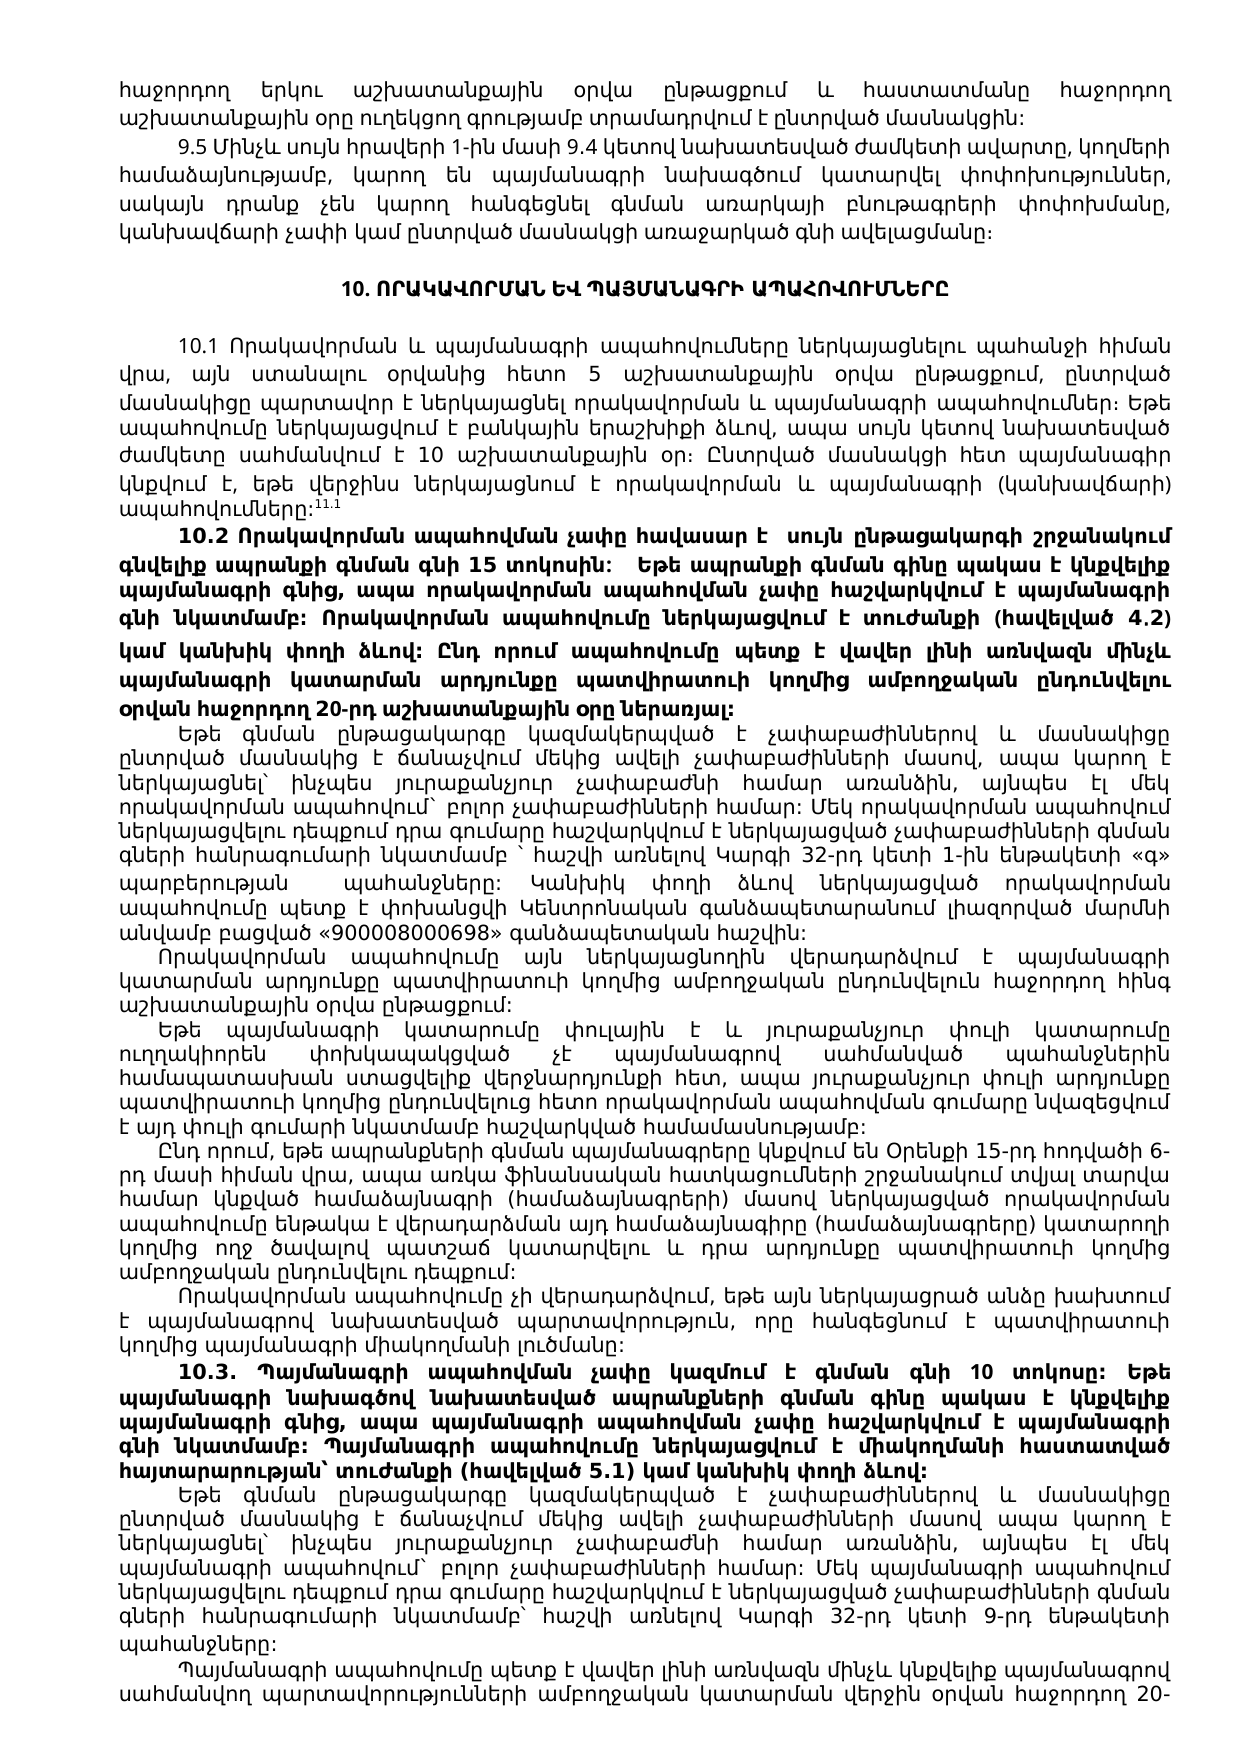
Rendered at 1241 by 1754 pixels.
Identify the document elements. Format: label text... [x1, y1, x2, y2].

text Եթե պայմանագրի կատարումը փուլային է և յուրաքանչյուր փուլի կատարումը ուղղակիորեն փոխկապակցված չէ պայմանագրով սահմանված պահանջներին համապատասխան ստացվելիք վերջնարդյունքի հետ, ապա յուրաքանչյուր փուլի արդյունքը պատվիրատուի կողմից ընդունվելուց հետո որակավորման ապահովման գումարը նվազեցվում է այդ փուլի գումարի նկատմամբ հաշվարկված համամասնությամբ: [118, 1018, 1171, 1139]
text Որակավորման ապահովումը այն ներկայացնողին վերադարձվում է պայմանագրի կատարման արդյունքը պատվիրատուի կողմից ամբողջական ընդունվելուն հաջորդող հինգ աշխատանքային օրվա ընթացքում: [118, 945, 1171, 1018]
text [118, 1658, 1171, 1706]
text 9.5 Մինչև սույն հրավերի 1-ին մասի 9.4 կետով նախատեսված ժամկետի ավարտը, կողմերի համաձայնությամբ, կարող են պայմանագրի նախագծում կատարվել փոփոխություններ, սակայն դրանք չեն կարող հանգեցնել գնման առարկայի բնութագրերի փոփոխմանը, կանխավճարի չափի կամ ընտրված մասնակցի առաջարկած գնի ավելացմանը։ [118, 132, 1171, 246]
text Եթե գնման ընթացակարգը կազմակերպված է չափաբաժիններով և մասնակիցը ընտրված մասնակից է ճանաչվում մեկից ավելի չափաբաժինների մասով, ապա կարող է ներկայացնել՝ ինչպես յուրաքանչյուր չափաբաժնի համար առանձին, այնպես էլ մեկ որակավորման ապահովում` բոլոր չափաբաժինների համար: Մեկ որակավորման ապահովում ներկայացվելու դեպքում դրա գումարը հաշվարկվում է ներկայացված չափաբաժինների գնման գների հանրագումարի նկատմամբ ՝ հաշվի առնելով Կարգի 32-րդ կետի 1-ին ենթակետի «գ» պարբերության պահանջները: Կանխիկ փողի ձևով ներկայացված որակավորման ապահովումը պետք է փոխանցվի Կենտրոնական գանձապետարանում լիազորված մարմնի անվամբ բացված «900008000698» գանձապետական հաշվին: [118, 722, 1171, 945]
text Ընդ որում, եթե ապրանքների գնման պայմանագրերը կնքվում են Օրենքի 15-րդ հոդվածի 6-րդ մասի հիման վրա, ապա առկա ֆինանսական հատկացումների շրջանակում տվյալ տարվա համար կնքված համաձայնագրի (համաձայնագրերի) մասով ներկայացված որակավորման ապահովումը ենթակա է վերադարձման այդ համաձայնագիրը (համաձայնագրերը) կատարողի կողմից ողջ ծավալով պատշաճ կատարվելու և դրա արդյունքը պատվիրատուի կողմից ամբողջական ընդունվելու դեպքում: [118, 1139, 1171, 1284]
text 10. ՈՐԱԿԱՎՈՐՄԱՆ ԵՎ ՊԱՅՄԱՆԱԳՐԻ ԱՊԱՀՈՎՈՒՄՆԵՐԸ [118, 274, 1171, 302]
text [118, 75, 1171, 132]
text Եթե գնման ընթացակարգը կազմակերպված է չափաբաժիններով և մասնակիցը ընտրված մասնակից է ճանաչվում մեկից ավելի չափաբաժինների մասով ապա կարող է ներկայացնել՝ ինչպես յուրաքանչյուր չափաբաժնի համար առանձին, այնպես էլ մեկ պայմանագրի ապահովում` բոլոր չափաբաժինների համար: Մեկ պայմանագրի ապահովում ներկայացվելու դեպքում դրա գումարը հաշվարկվում է ներկայացված չափաբաժինների գնման գների հանրագումարի նկատմամբ՝ հաշվի առնելով Կարգի 32-րդ կետի 9-րդ ենթակետի պահանջները: [118, 1483, 1171, 1658]
text 10.2 Որակավորման ապահովման չափը հավասար է սույն ընթացակարգի շրջանակում գնվելիք ապրանքի գնման գնի 15 տոկոսին: Եթե ապրանքի գնման գինը պակաս է կնքվելիք պայմանագրի գնից, ապա որակավորման ապահովման չափը հաշվարկվում է պայմանագրի գնի նկատմամբ։ Որակավորման ապահովումը ներկայացվում է տուժանքի (հավելված 4․2) կամ կանխիկ փողի ձևով: Ընդ որում ապահովումը պետք է վավեր լինի առնվազն մինչև պայմանագրի կատարման արդյունքը պատվիրատուի կողմից ամբողջական ընդունվելու օրվան հաջորդող 20-րդ աշխատանքային օրը ներառյալ: [118, 522, 1171, 722]
text Որակավորման ապահովումը չի վերադարձվում, եթե այն ներկայացրած անձը խախտում է պայմանագրով նախատեսված պարտավորություն, որը հանգեցնում է պատվիրատուի կողմից պայմանագրի միակողմանի լուծմանը: [118, 1284, 1171, 1357]
text 10.3. Պայմանագրի ապահովման չափը կազմում է գնման գնի 10 տոկոսը: Եթե պայմանագրի նախագծով նախատեսված ապրանքների գնման գինը պակաս է կնքվելիք պայմանագրի գնից, ապա պայմանագրի ապահովման չափը հաշվարկվում է պայմանագրի գնի նկատմամբ: Պայմանագրի ապահովումը ներկայացվում է միակողմանի հաստատված հայտարարության՝ տուժանքի (հավելված 5.1) կամ կանխիկ փողի ձևով: [118, 1357, 1171, 1483]
text 10.1 Որակավորման և պայմանագրի ապահովումները ներկայացնելու պահանջի հիման վրա, այն ստանալու օրվանից հետո 5 աշխատանքային օրվա ընթացքում, ընտրված մասնակիցը պարտավոր է ներկայացնել որակավորման և պայմանագրի ապահովումներ։ Եթե ապահովումը ներկայացվում է բանկային երաշխիքի ձևով, ապա սույն կետով նախատեսված ժամկետը սահմանվում է 10 աշխատանքային օր։ Ընտրված մասնակցի հետ պայմանագիր կնքվում է, եթե վերջինս ներկայացնում է որակավորման և պայմանագրի (կանխավճարի) ապահովումները:11.1 [118, 331, 1171, 522]
